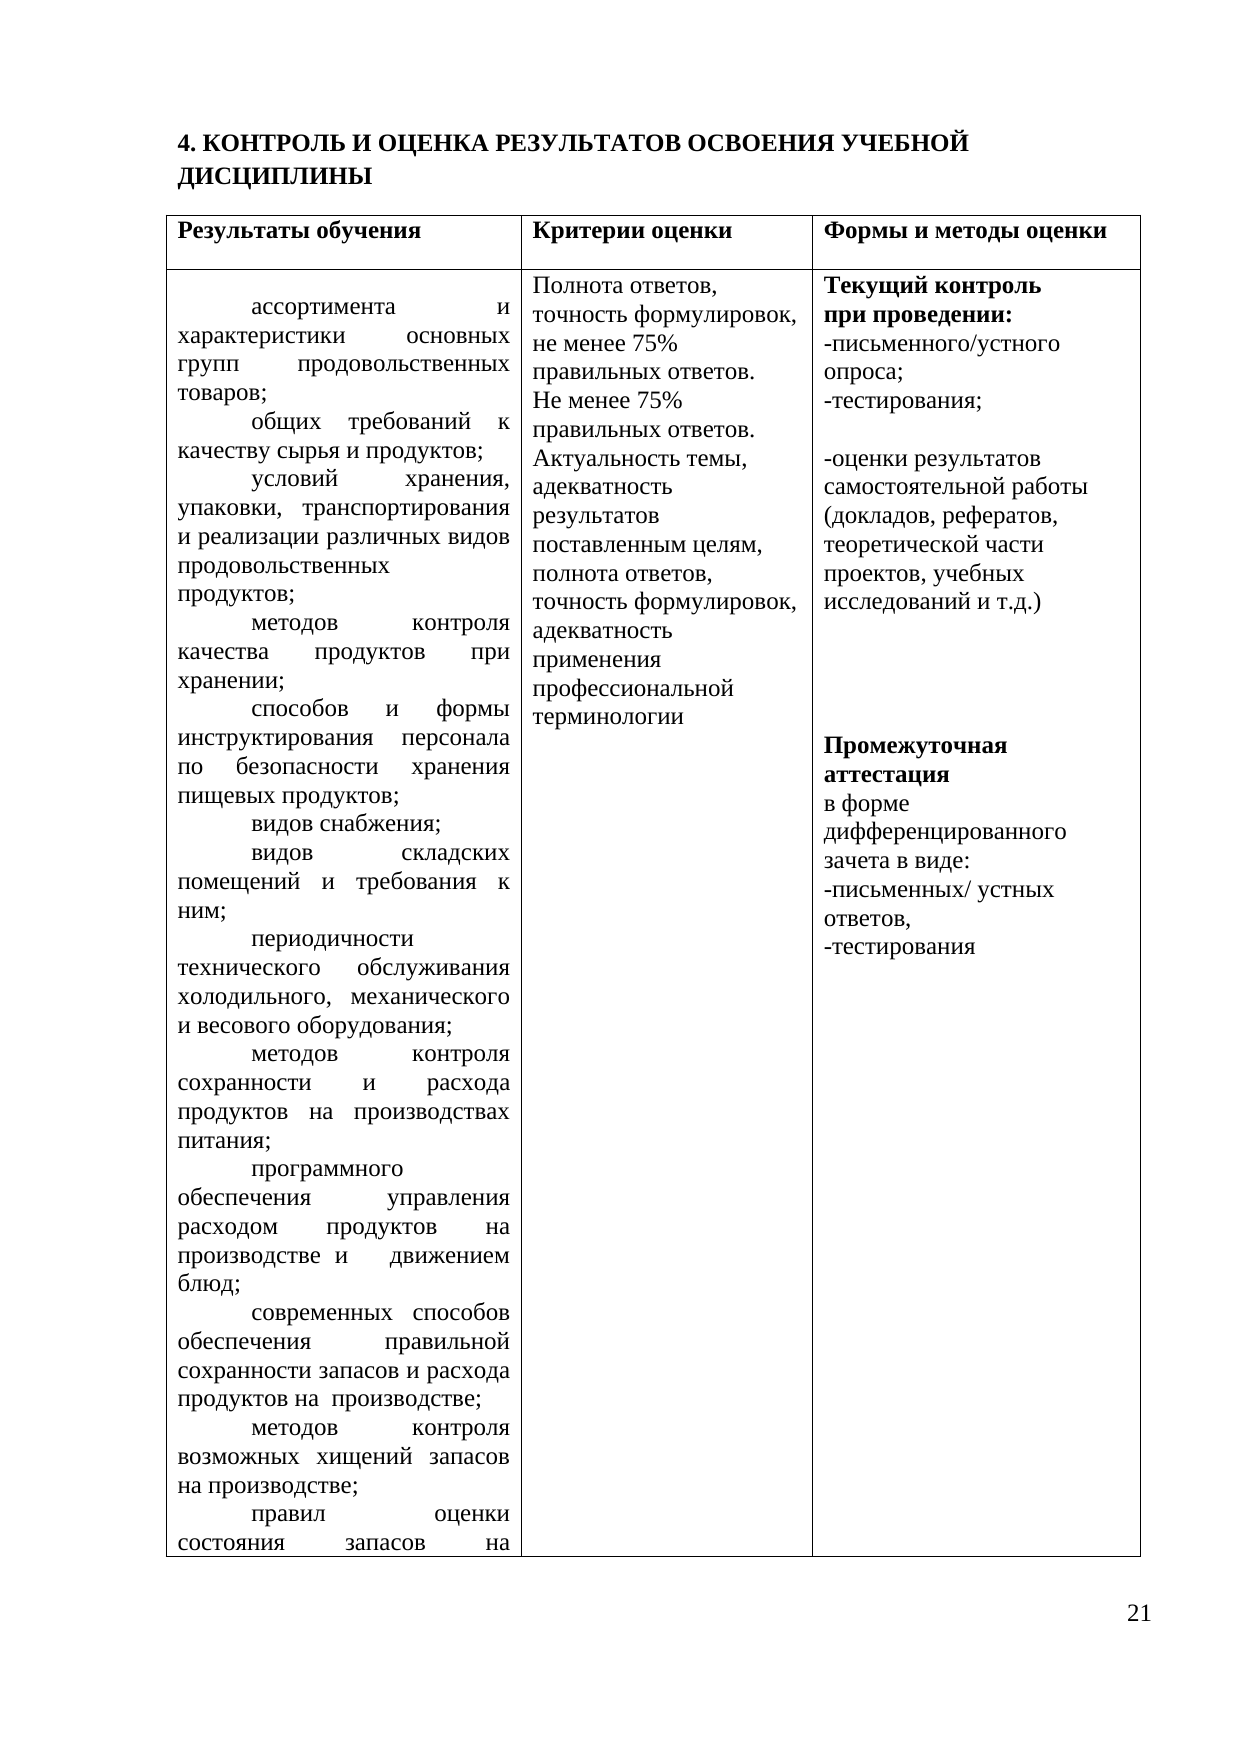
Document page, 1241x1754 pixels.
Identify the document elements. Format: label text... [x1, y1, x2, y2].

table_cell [167, 270, 521, 1556]
table_header Критерии оценки [522, 216, 812, 269]
text 4. КОНТРОЛЬ И ОЦЕНКА РЕЗУЛЬТАТОВ ОСВОЕНИЯ УЧЕБНОЙ ДИСЦИПЛИНЫ [177, 128, 1152, 189]
table_header Формы и методы оценки [813, 216, 1140, 269]
table_header Результаты обучения [167, 216, 521, 269]
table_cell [522, 270, 812, 1556]
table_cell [813, 270, 1140, 1556]
